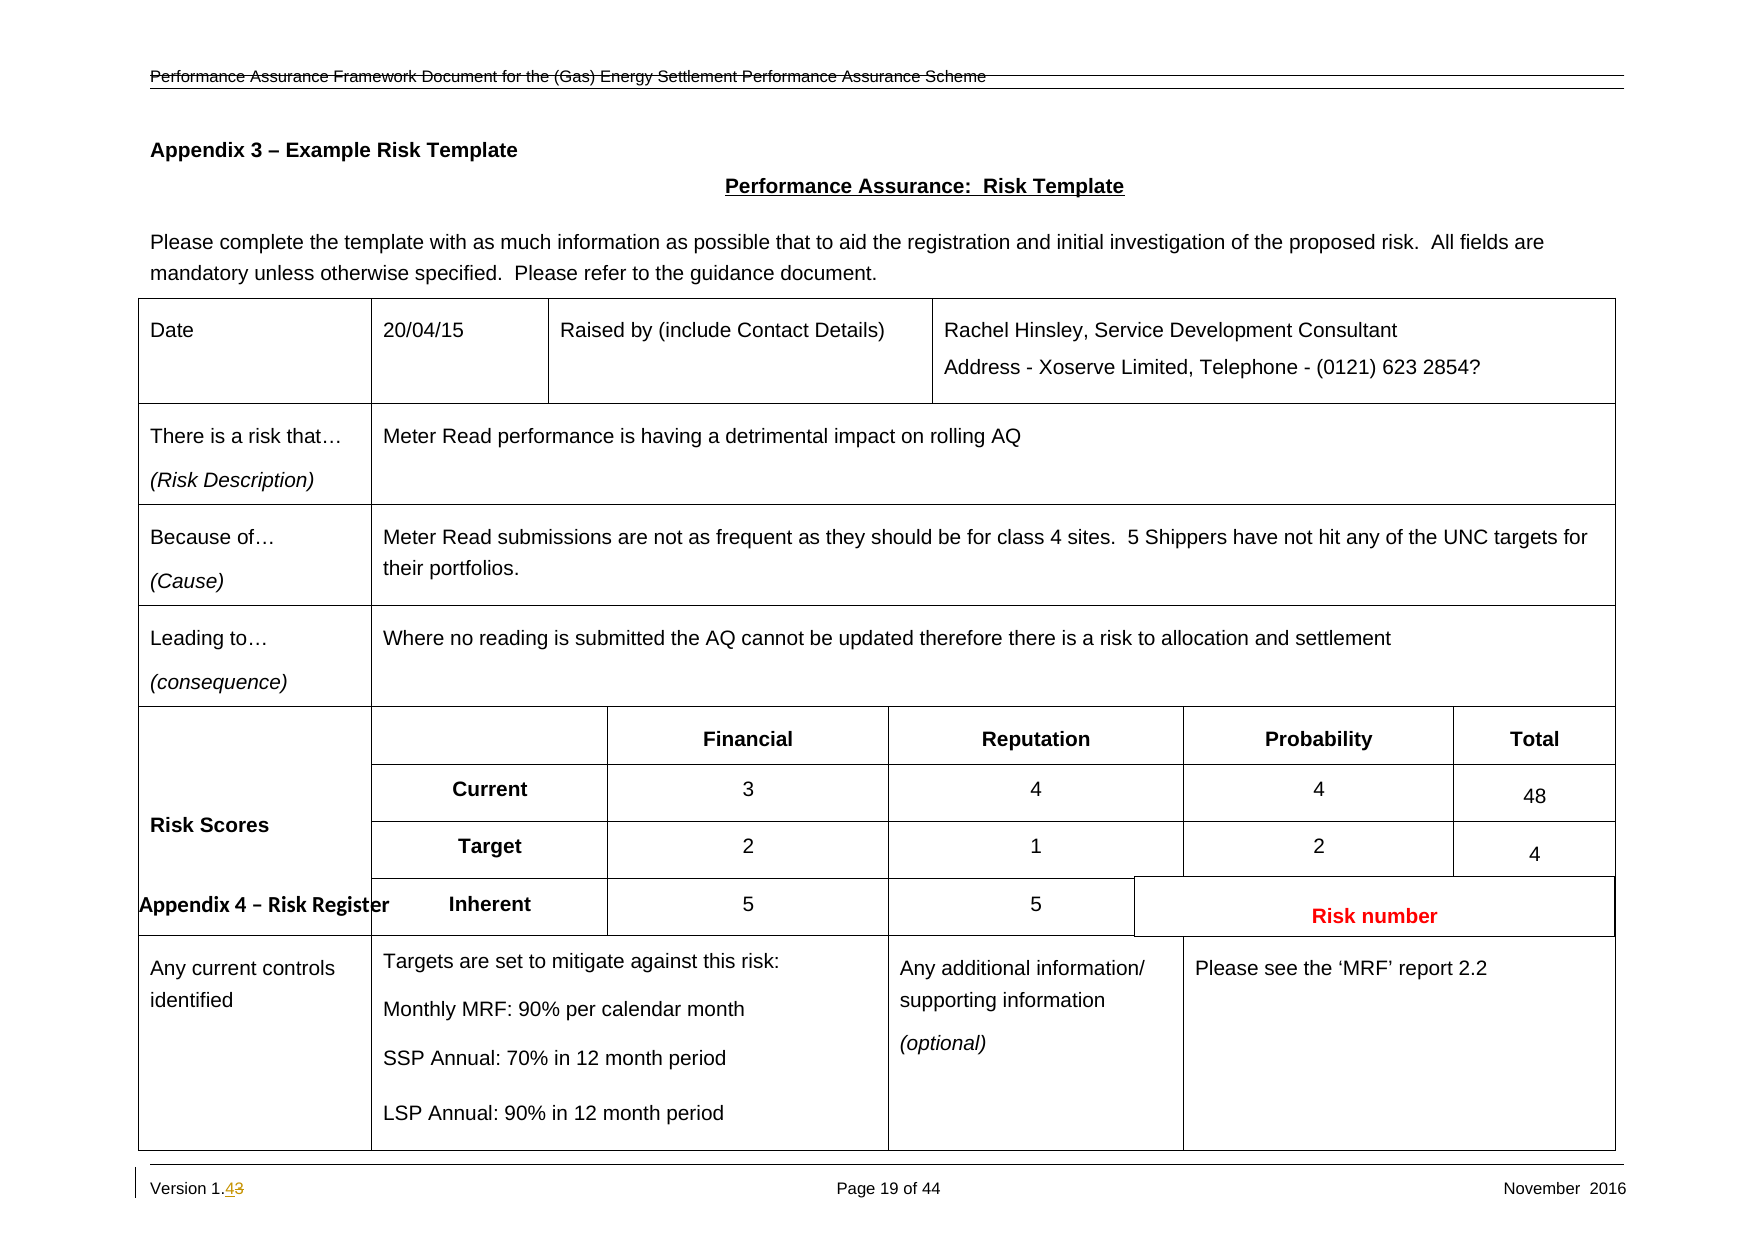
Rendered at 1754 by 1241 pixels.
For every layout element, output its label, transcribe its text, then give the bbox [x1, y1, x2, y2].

table_header 20/04/15 [372, 299, 548, 403]
table_cell 5 [889, 879, 1134, 935]
table_cell Leading to… (consequence) [139, 606, 371, 706]
table_cell Inherent [372, 879, 607, 935]
table_cell Total [1454, 707, 1615, 763]
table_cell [139, 936, 371, 1150]
text Please complete the template with as much information as possible that to aid the registration and initial investigation of the proposed risk. All fields are mandatory unless otherwise specified. Please refer to the guidance document. [150, 222, 1624, 285]
table_cell Meter Read submissions are not as frequent as they should be for class 4 sites. 5 Shippers have not hit any of the UNC targets for their portfolios. [372, 505, 1615, 605]
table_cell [1184, 937, 1615, 1150]
table_cell 4 [1184, 765, 1453, 821]
table_cell 48 [1454, 765, 1615, 821]
table_cell 5 [608, 879, 888, 935]
table_cell 4 [889, 765, 1183, 821]
table_header Rachel Hinsley, Service Development Consultant Address - Xoserve Limited, Telephone - (0121) 623 2854? [933, 299, 1615, 403]
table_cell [889, 936, 1183, 1150]
table_cell Reputation [889, 707, 1183, 763]
table_cell 4 [1454, 822, 1615, 876]
table_cell Target [372, 822, 607, 878]
table_cell Probability [1184, 707, 1453, 763]
table_header Date [139, 299, 371, 403]
table_header Raised by (include Contact Details) [549, 299, 932, 403]
table_cell Because of… (Cause) [139, 505, 371, 605]
table_cell There is a risk that… (Risk Description) [139, 404, 371, 504]
table_cell 1 [889, 822, 1183, 878]
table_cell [372, 936, 888, 1150]
table_cell 2 [608, 822, 888, 878]
table_cell 3 [608, 765, 888, 821]
text Appendix 3 – Example Risk Template [150, 130, 1624, 162]
table_cell Meter Read performance is having a detrimental impact on rolling AQ [372, 404, 1615, 504]
list Performance Assurance: Risk Template [225, 174, 1624, 198]
table_cell Current [372, 765, 607, 821]
table_cell Where no reading is submitted the AQ cannot be updated therefore there is a risk to allocation and settlement [372, 606, 1615, 706]
table_cell Financial [608, 707, 888, 763]
table_cell 2 [1184, 822, 1453, 876]
table_cell Risk Scores [139, 707, 371, 935]
table_cell [372, 707, 607, 763]
